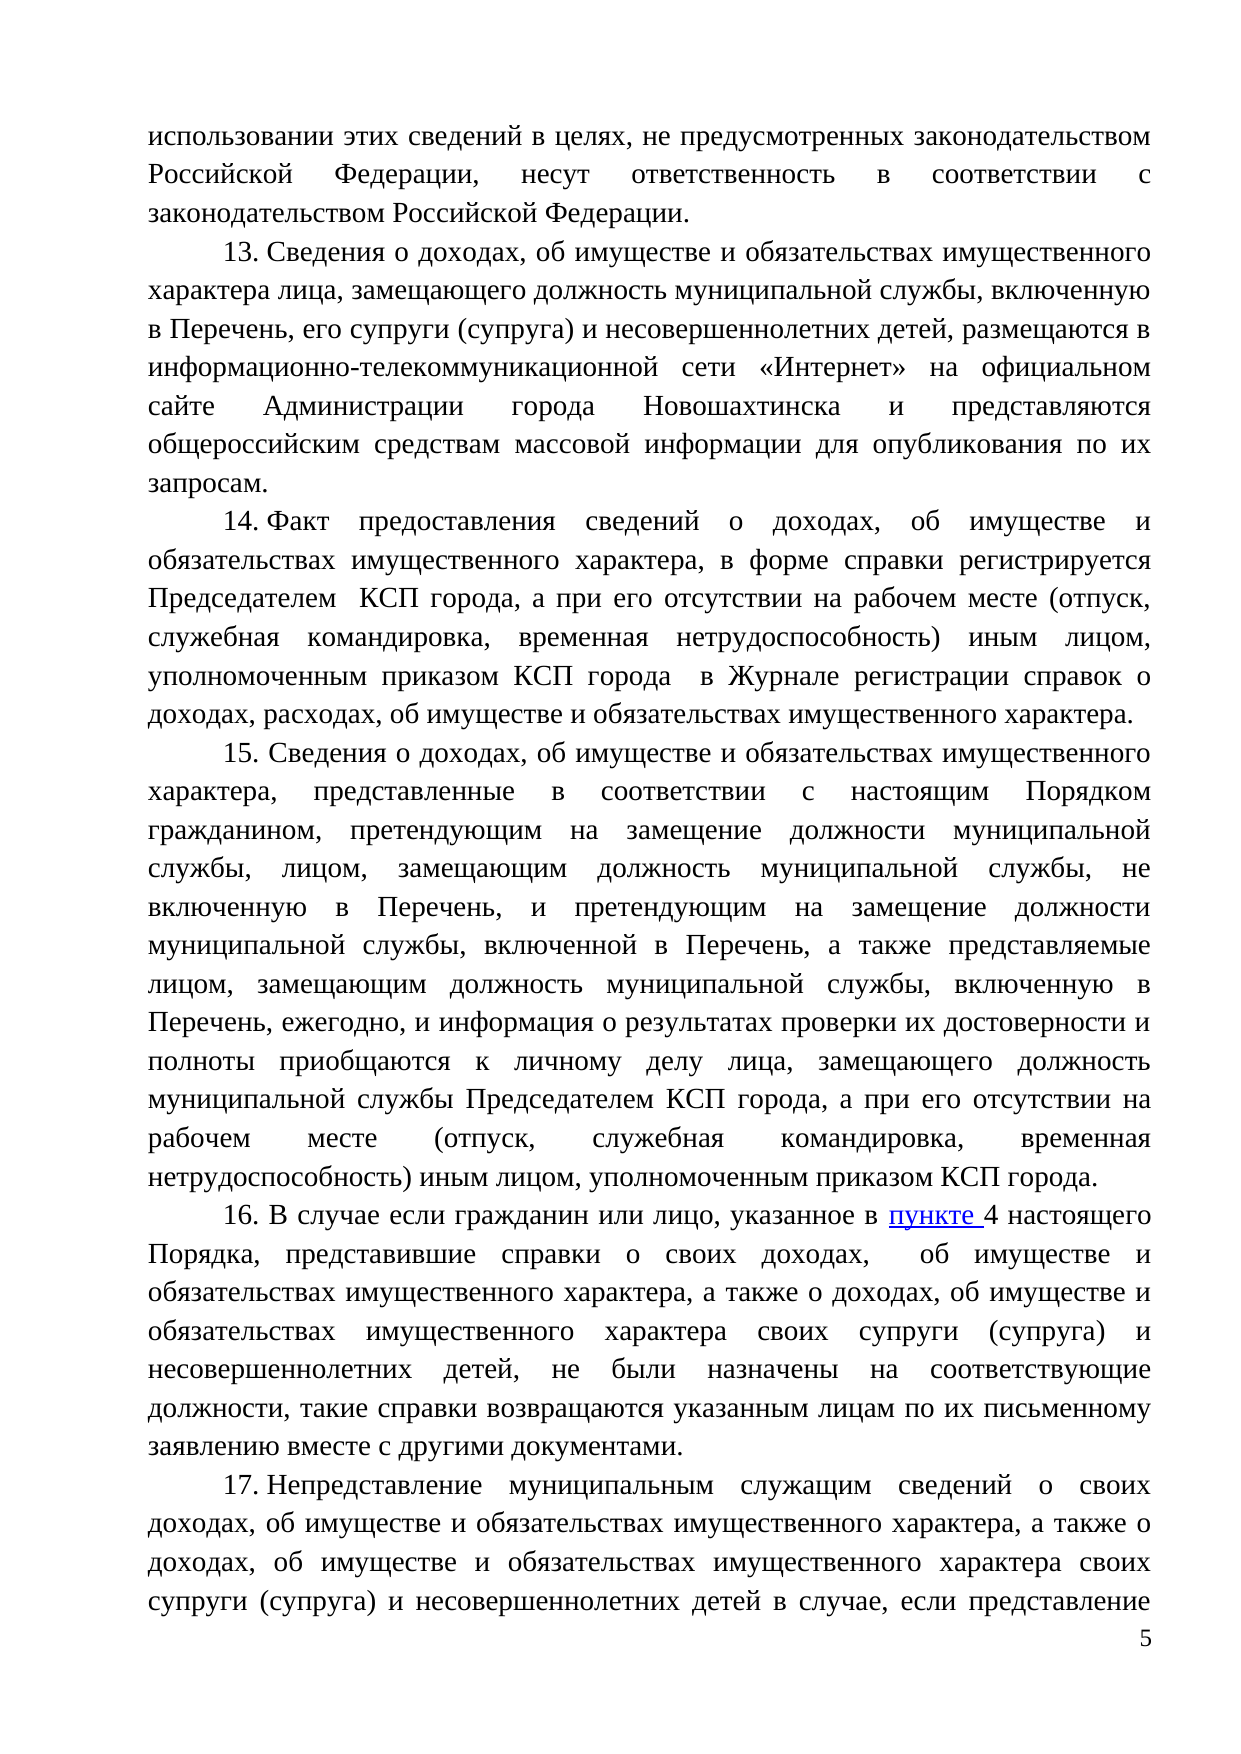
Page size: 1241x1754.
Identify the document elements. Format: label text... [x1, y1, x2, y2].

text 14. Факт предоставления сведений о доходах, об имуществе и обязательствах имущественного характера, в форме справки регистрируется Председателем КСП города, а при его отсутствии на рабочем месте (отпуск, служебная командировка, временная нетрудоспособность) иным лицом, уполномоченным приказом КСП города в Журнале регистрации справок о доходах, расходах, об имуществе и обязательствах имущественного характера. [148, 503, 1152, 730]
text 16. В случае если гражданин или лицо, указанное в пункте 4 настоящего Порядка, представившие справки о своих доходах, об имуществе и обязательствах имущественного характера, а также о доходах, об имуществе и обязательствах имущественного характера своих супруги (супруга) и несовершеннолетних детей, не были назначены на соответствующие должности, такие справки возвращаются указанным лицам по их письменному заявлению вместе с другими документами. [148, 1197, 1152, 1462]
text 15. Сведения о доходах, об имуществе и обязательствах имущественного характера, представленные в соответствии с настоящим Порядком гражданином, претендующим на замещение должности муниципальной службы, лицом, замещающим должность муниципальной службы, не включенную в Перечень, и претендующим на замещение должности муниципальной службы, включенной в Перечень, а также представляемые лицом, замещающим должность муниципальной службы, включенную в Перечень, ежегодно, и информация о результатах проверки их достоверности и полноты приобщаются к личному делу лица, замещающего должность муниципальной службы Председателем КСП города, а при его отсутствии на рабочем месте (отпуск, служебная командировка, временная нетрудоспособность) иным лицом, уполномоченным приказом КСП города. [148, 735, 1152, 1192]
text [148, 118, 1152, 229]
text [148, 1467, 1152, 1616]
text 13. Сведения о доходах, об имуществе и обязательствах имущественного характера лица, замещающего должность муниципальной службы, включенную в Перечень, его супруги (супруга) и несовершеннолетних детей, размещаются в информационно-телекоммуникационной сети «Интернет» на официальном сайте Администрации города Новошахтинска и представляются общероссийским средствам массовой информации для опубликования по их запросам. [148, 234, 1152, 498]
